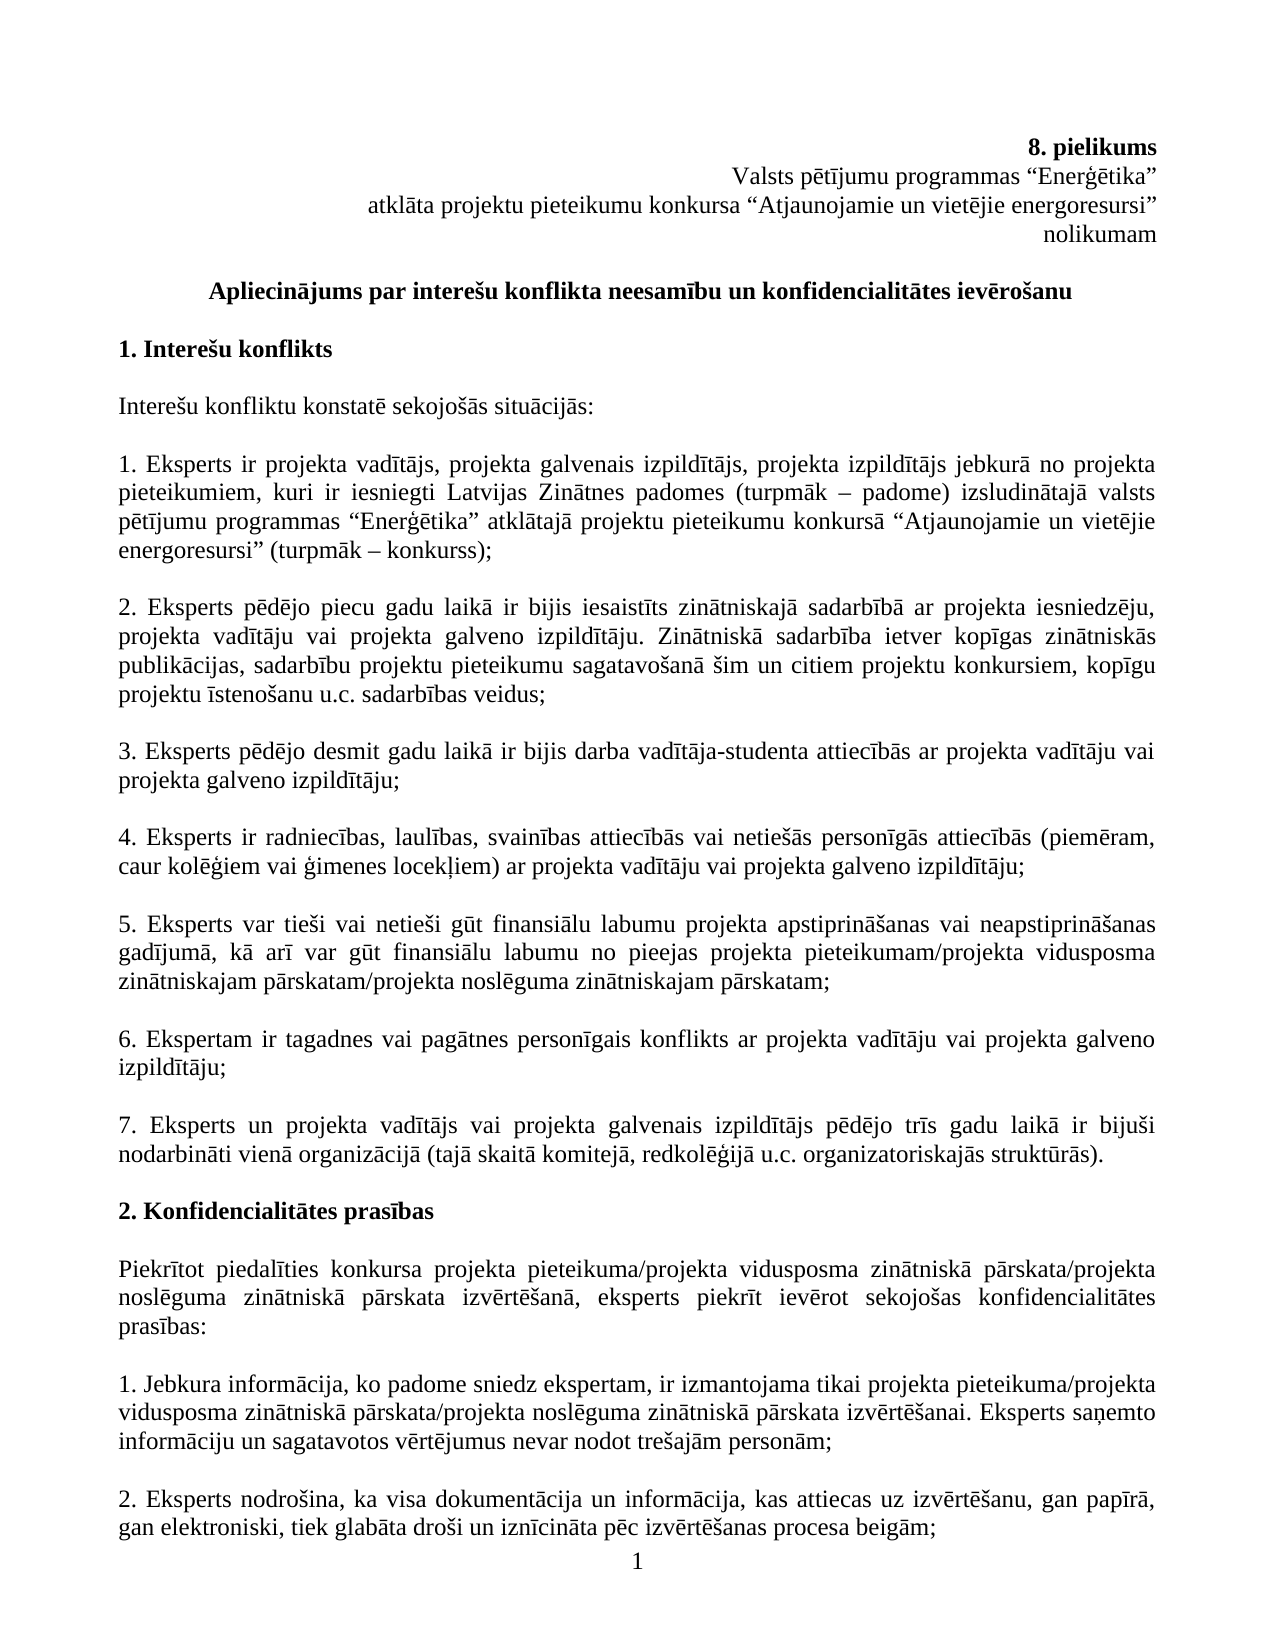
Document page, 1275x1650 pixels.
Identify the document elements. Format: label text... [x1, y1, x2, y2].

text 2. Eksperts nodrošina, ka visa dokumentācija un informācija, kas attiecas uz izvērtēšanu, gan papīrā, gan elektroniski, tiek glabāta droši un iznīcināta pēc izvērtēšanas procesa beigām; [118, 1484, 1157, 1541]
text Apliecinājums par interešu konflikta neesamību un konfidencialitātes ievērošanu [118, 276, 1157, 305]
text 5. Eksperts var tieši vai netieši gūt finansiālu labumu projekta apstiprināšanas vai neapstiprināšanas gadījumā, kā arī var gūt finansiālu labumu no pieejas projekta pieteikumam/projekta vidusposma zinātniskajam pārskatam/projekta noslēguma zinātniskajam pārskatam; [118, 909, 1157, 995]
subtitle 2. Konfidencialitātes prasības [118, 1196, 1157, 1225]
text 2. Eksperts pēdējo piecu gadu laikā ir bijis iesaistīts zinātniskajā sadarbībā ar projekta iesniedzēju, projekta vadītāju vai projekta galveno izpildītāju. Zinātniskā sadarbība ietver kopīgas zinātniskās publikācijas, sadarbību projektu pieteikumu sagatavošanā šim un citiem projektu konkursiem, kopīgu projektu īstenošanu u.c. sadarbības veidus; [118, 592, 1157, 707]
text atklāta projektu pieteikumu konkursa “Atjaunojamie un vietējie energoresursi” [118, 190, 1157, 219]
text 3. Eksperts pēdējo desmit gadu laikā ir bijis darba vadītāja-studenta attiecībās ar projekta vadītāju vai projekta galveno izpildītāju; [118, 736, 1157, 794]
text Valsts pētījumu programmas “Enerģētika” [118, 161, 1157, 190]
text nolikumam [118, 219, 1157, 247]
text 4. Eksperts ir radniecības, laulības, svainības attiecībās vai netiešās personīgās attiecībās (piemēram, caur kolēģiem vai ģimenes locekļiem) ar projekta vadītāju vai projekta galveno izpildītāju; [118, 822, 1157, 880]
text 1. Eksperts ir projekta vadītājs, projekta galvenais izpildītājs, projekta izpildītājs jebkurā no projekta pieteikumiem, kuri ir iesniegti Latvijas Zinātnes padomes (turpmāk – padome) izsludinātajā valsts pētījumu programmas “Enerģētika” atklātajā projektu pieteikumu konkursā “Atjaunojamie un vietējie energoresursi” (turpmāk – konkurss); [118, 449, 1157, 564]
text 7. Eksperts un projekta vadītājs vai projekta galvenais izpildītājs pēdējo trīs gadu laikā ir bijuši nodarbināti vienā organizācijā (tajā skaitā komitejā, redkolēģijā u.c. organizatoriskajās struktūrās). [118, 1110, 1157, 1167]
text Piekrītot piedalīties konkursa projekta pieteikuma/projekta vidusposma zinātniskā pārskata/projekta noslēguma zinātniskā pārskata izvērtēšanā, eksperts piekrīt ievērot sekojošas konfidencialitātes prasības: [118, 1254, 1157, 1340]
text Interešu konfliktu konstatē sekojošās situācijās: [118, 391, 1157, 420]
text 6. Ekspertam ir tagadnes vai pagātnes personīgais konflikts ar projekta vadītāju vai projekta galveno izpildītāju; [118, 1024, 1157, 1081]
text 1. Interešu konflikts [118, 334, 1157, 362]
text 1. Jebkura informācija, ko padome sniedz ekspertam, ir izmantojama tikai projekta pieteikuma/projekta vidusposma zinātniskā pārskata/projekta noslēguma zinātniskā pārskata izvērtēšanai. Eksperts saņemto informāciju un sagatavotos vērtējumus nevar nodot trešajām personām; [118, 1369, 1157, 1455]
text 8. pielikums [118, 132, 1157, 161]
